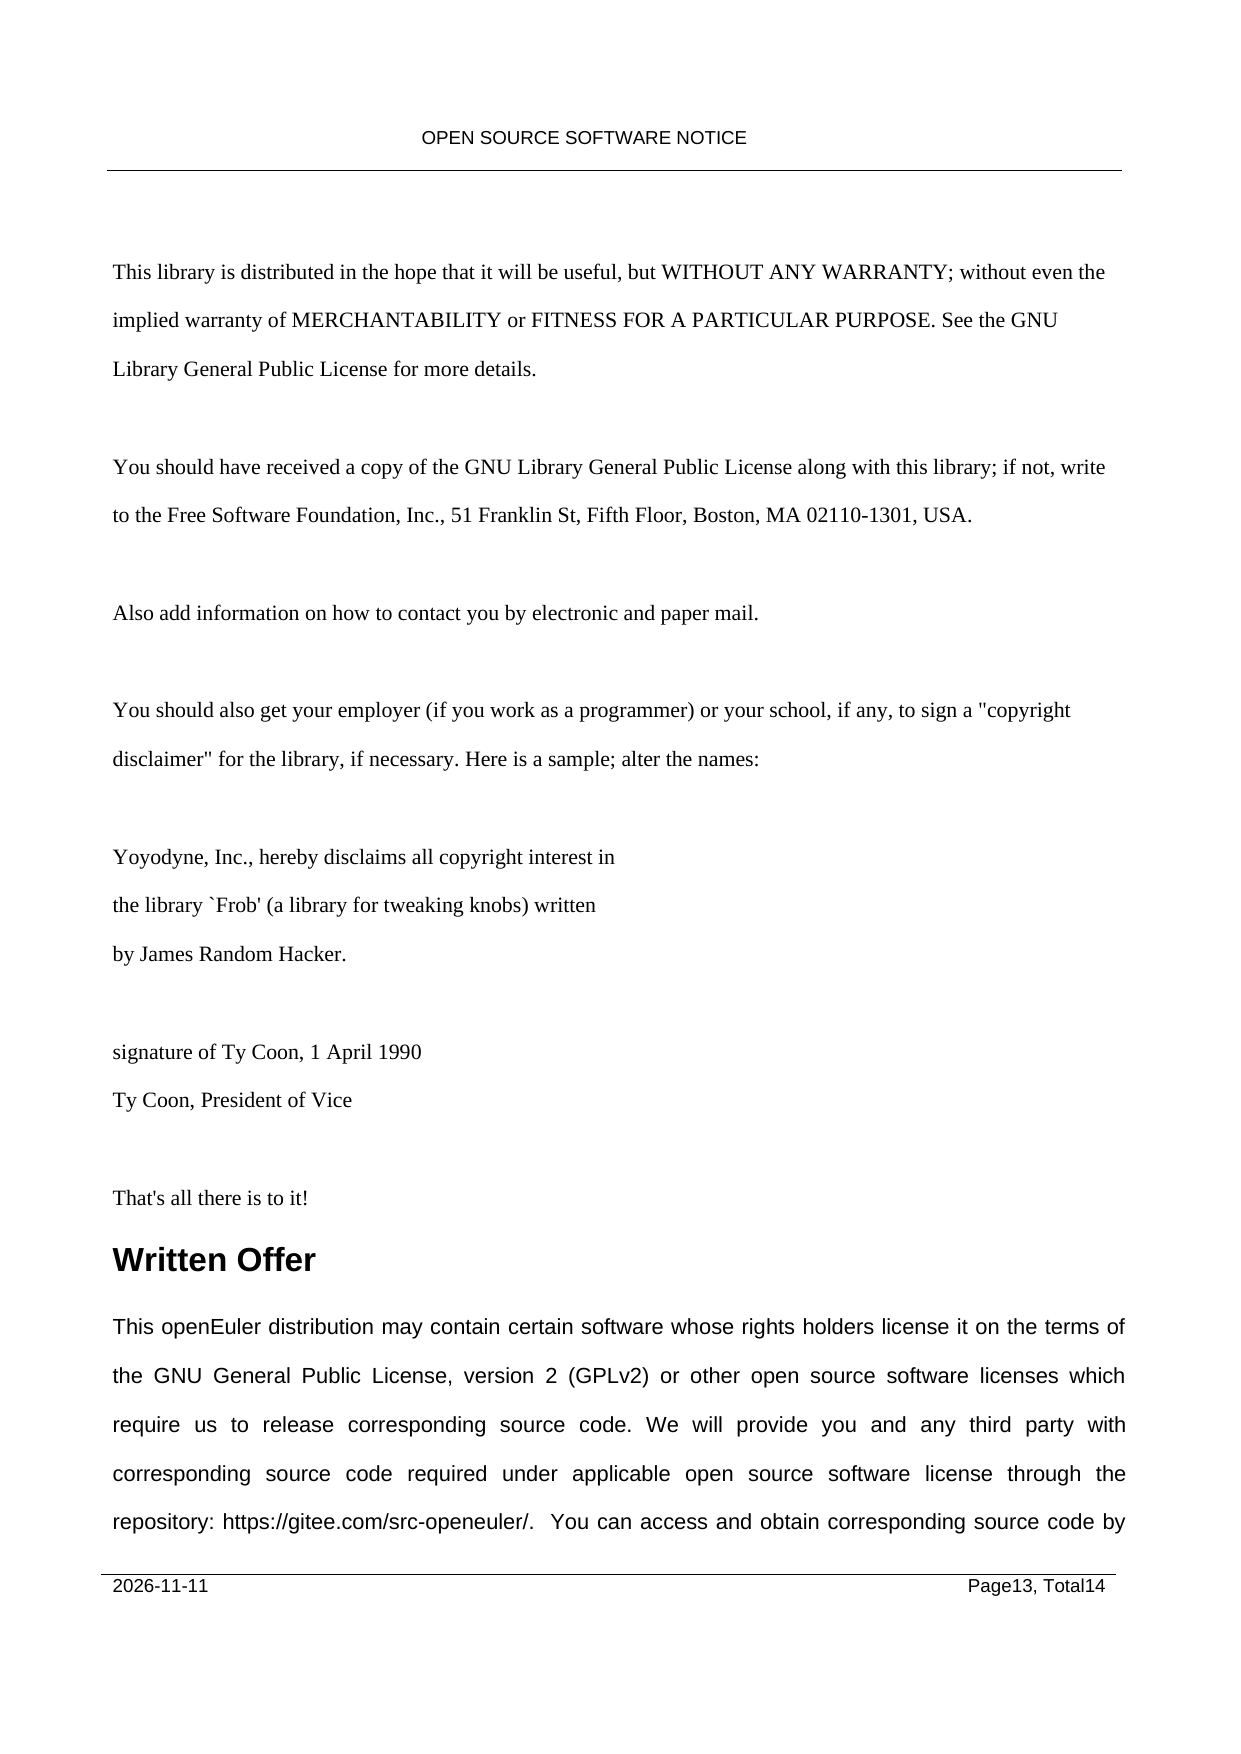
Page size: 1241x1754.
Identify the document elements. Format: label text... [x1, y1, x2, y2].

text Written Offer [112, 1226, 1128, 1291]
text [112, 1311, 1128, 1538]
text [112, 206, 1128, 1214]
